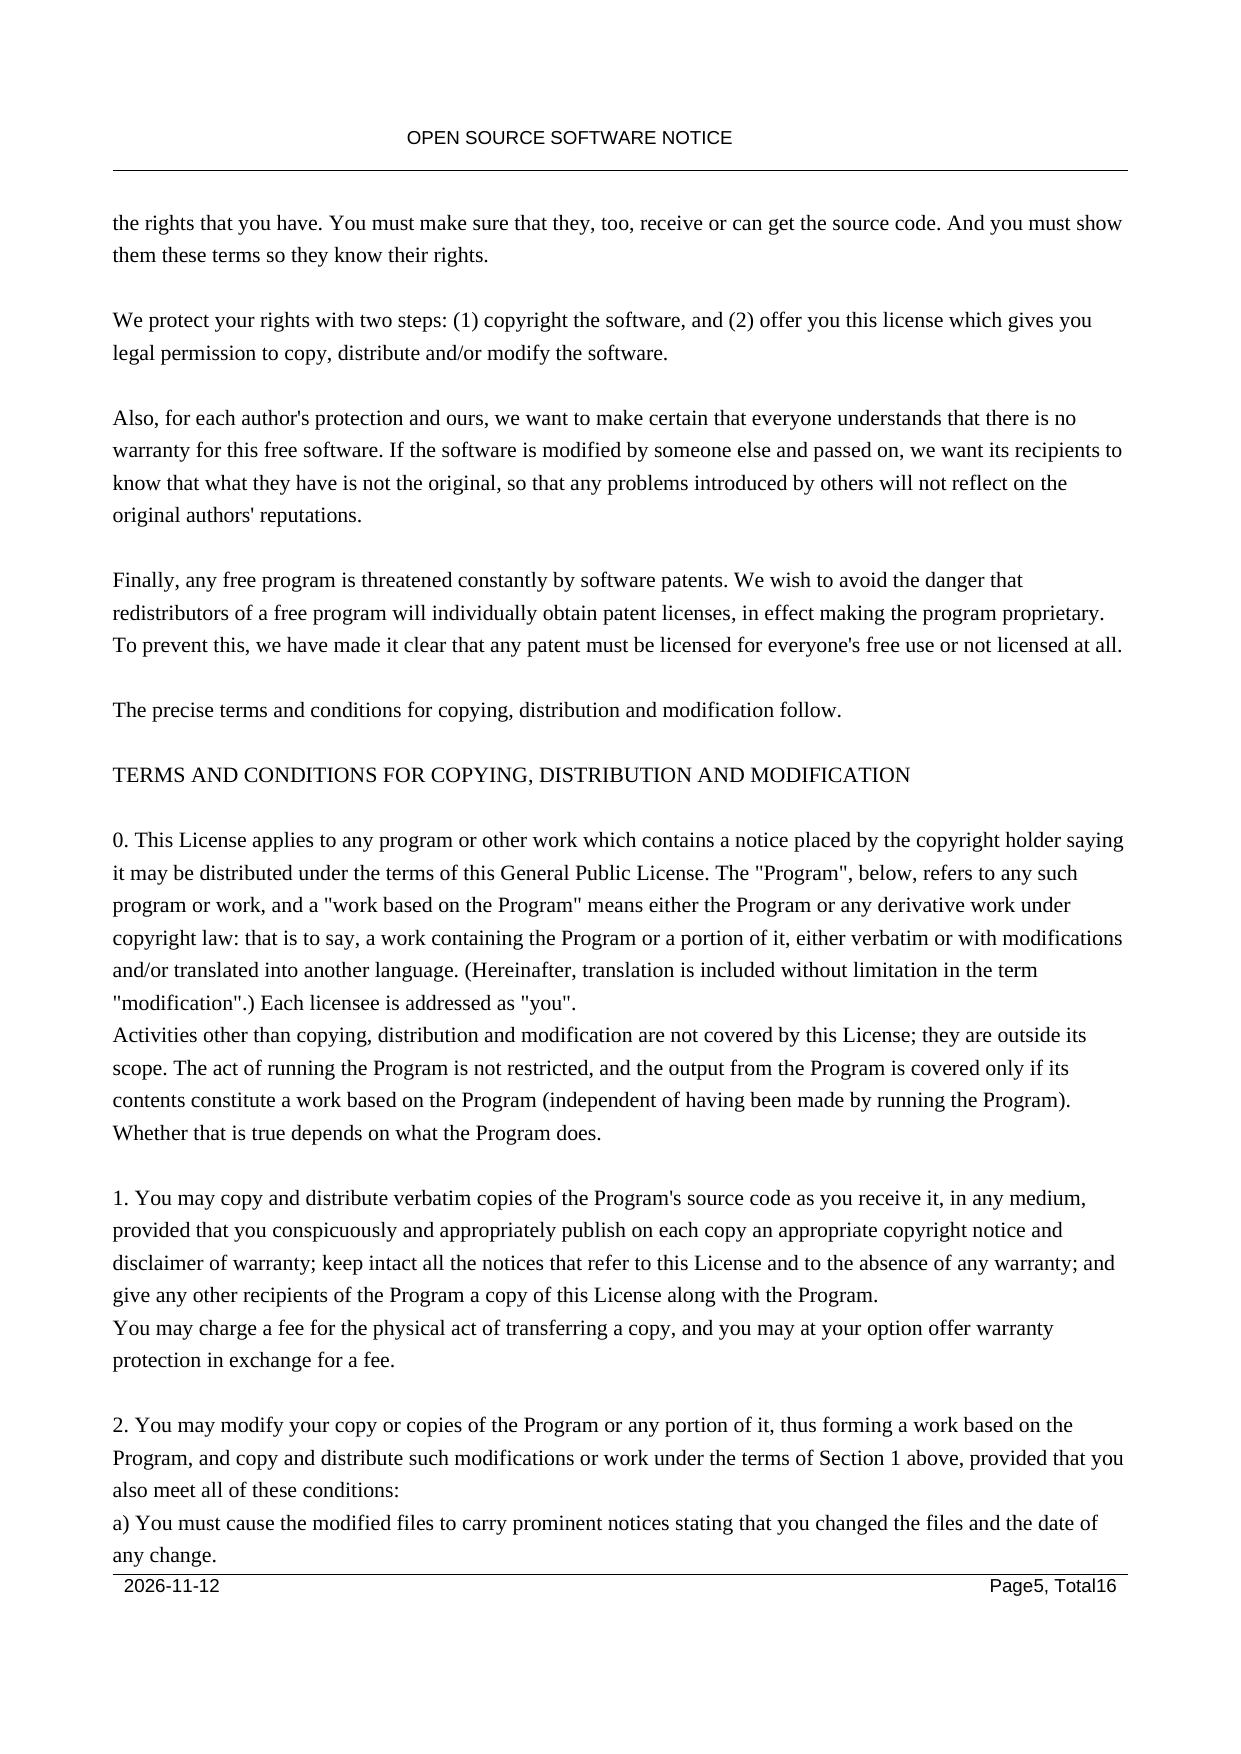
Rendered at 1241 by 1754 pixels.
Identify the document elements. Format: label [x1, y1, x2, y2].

text [112, 206, 1128, 1571]
